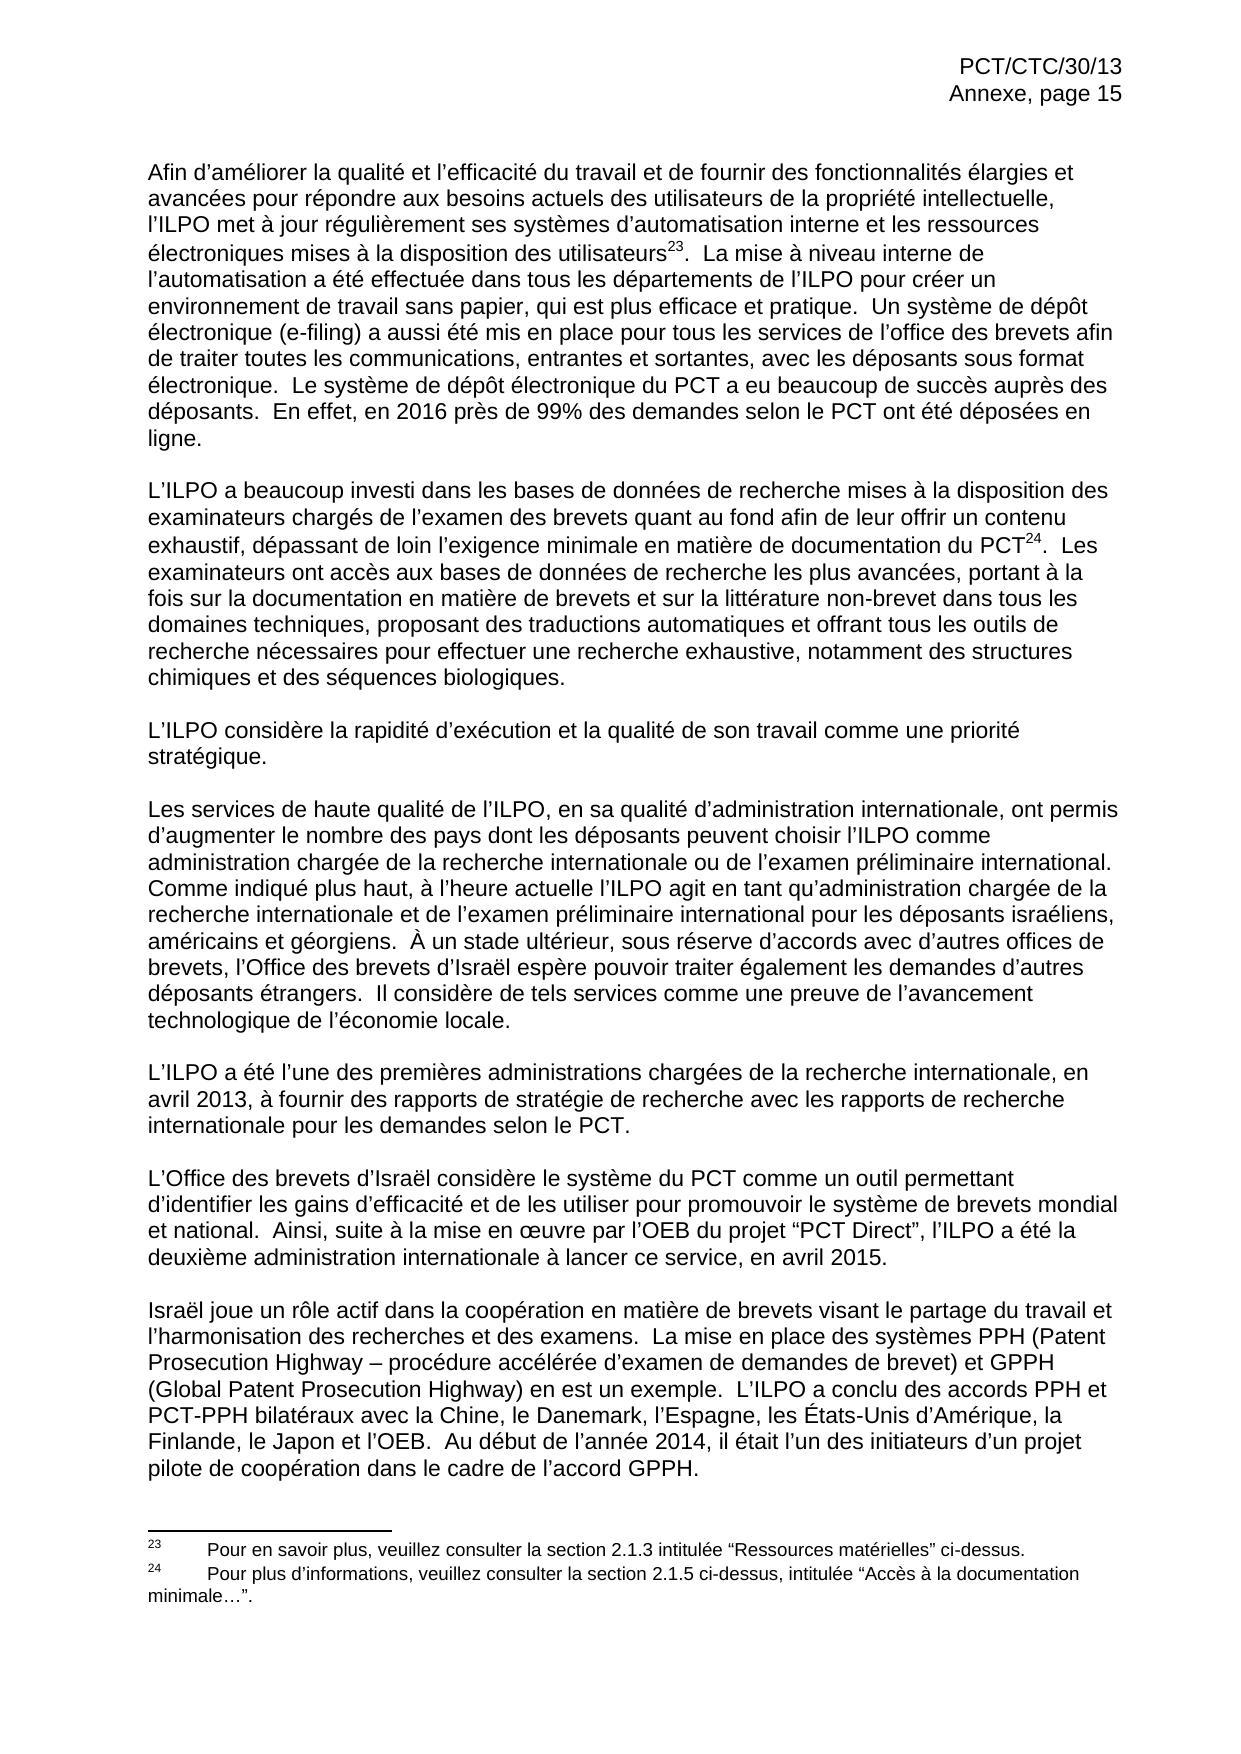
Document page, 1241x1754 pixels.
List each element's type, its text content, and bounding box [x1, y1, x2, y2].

text L’ILPO considère la rapidité d’exécution et la qualité de son travail comme une priorité stratégique. [148, 717, 1122, 769]
text Israël joue un rôle actif dans la coopération en matière de brevets visant le partage du travail et l’harmonisation des recherches et des examens. La mise en place des systèmes PPH (Patent Prosecution Highway – procédure accélérée d’examen de demandes de brevet) et GPPH (Global Patent Prosecution Highway) en est un exemple. L’ILPO a conclu des accords PPH et PCT-PPH bilatéraux avec la Chine, le Danemark, l’Espagne, les États-Unis d’Amérique, la Finlande, le Japon et l’OEB. Au début de l’année 2014, il était l’un des initiateurs d’un projet pilote de coopération dans le cadre de l’accord GPPH. [148, 1297, 1122, 1481]
text L’ILPO a beaucoup investi dans les bases de données de recherche mises à la disposition des examinateurs chargés de l’examen des brevets quant au fond afin de leur offrir un contenu exhaustif, dépassant de loin l’exigence minimale en matière de documentation du PCT. Les examinateurs ont accès aux bases de données de recherche les plus avancées, portant à la fois sur la documentation en matière de brevets et sur la littérature non-brevet dans tous les domaines techniques, proposant des traductions automatiques et offrant tous les outils de recherche nécessaires pour effectuer une recherche exhaustive, notamment des structures chimiques et des séquences biologiques. [148, 477, 1122, 690]
text Afin d’améliorer la qualité et l’efficacité du travail et de fournir des fonctionnalités élargies et avancées pour répondre aux besoins actuels des utilisateurs de la propriété intellectuelle, l’ILPO met à jour régulièrement ses systèmes d’automatisation interne et les ressources électroniques mises à la disposition des utilisateurs. La mise à niveau interne de l’automatisation a été effectuée dans tous les départements de l’ILPO pour créer un environnement de travail sans papier, qui est plus efficace et pratique. Un système de dépôt électronique (e-filing) a aussi été mis en place pour tous les services de l’office des brevets afin de traiter toutes les communications, entrantes et sortantes, avec les déposants sous format électronique. Le système de dépôt électronique du PCT a eu beaucoup de succès auprès des déposants. En effet, en 2016 près de 99% des demandes selon le PCT ont été déposées en ligne. [148, 158, 1122, 451]
text Les services de haute qualité de l’ILPO, en sa qualité d’administration internationale, ont permis d’augmenter le nombre des pays dont les déposants peuvent choisir l’ILPO comme administration chargée de la recherche internationale ou de l’examen préliminaire international. Comme indiqué plus haut, à l’heure actuelle l’ILPO agit en tant qu’administration chargée de la recherche internationale et de l’examen préliminaire international pour les déposants israéliens, américains et géorgiens. À un stade ultérieur, sous réserve d’accords avec d’autres offices de brevets, l’Office des brevets d’Israël espère pouvoir traiter également les demandes d’autres déposants étrangers. Il considère de tels services comme une preuve de l’avancement technologique de l’économie locale. [148, 796, 1122, 1033]
text L’ILPO a été l’une des premières administrations chargées de la recherche internationale, en avril 2013, à fournir des rapports de stratégie de recherche avec les rapports de recherche internationale pour les demandes selon le PCT. [148, 1059, 1122, 1138]
text L’Office des brevets d’Israël considère le système du PCT comme un outil permettant d’identifier les gains d’efficacité et de les utiliser pour promouvoir le système de brevets mondial et national. Ainsi, suite à la mise en œuvre par l’OEB du projet “PCT Direct”, l’ILPO a été la deuxième administration internationale à lancer ce service, en avril 2015. [148, 1165, 1122, 1270]
